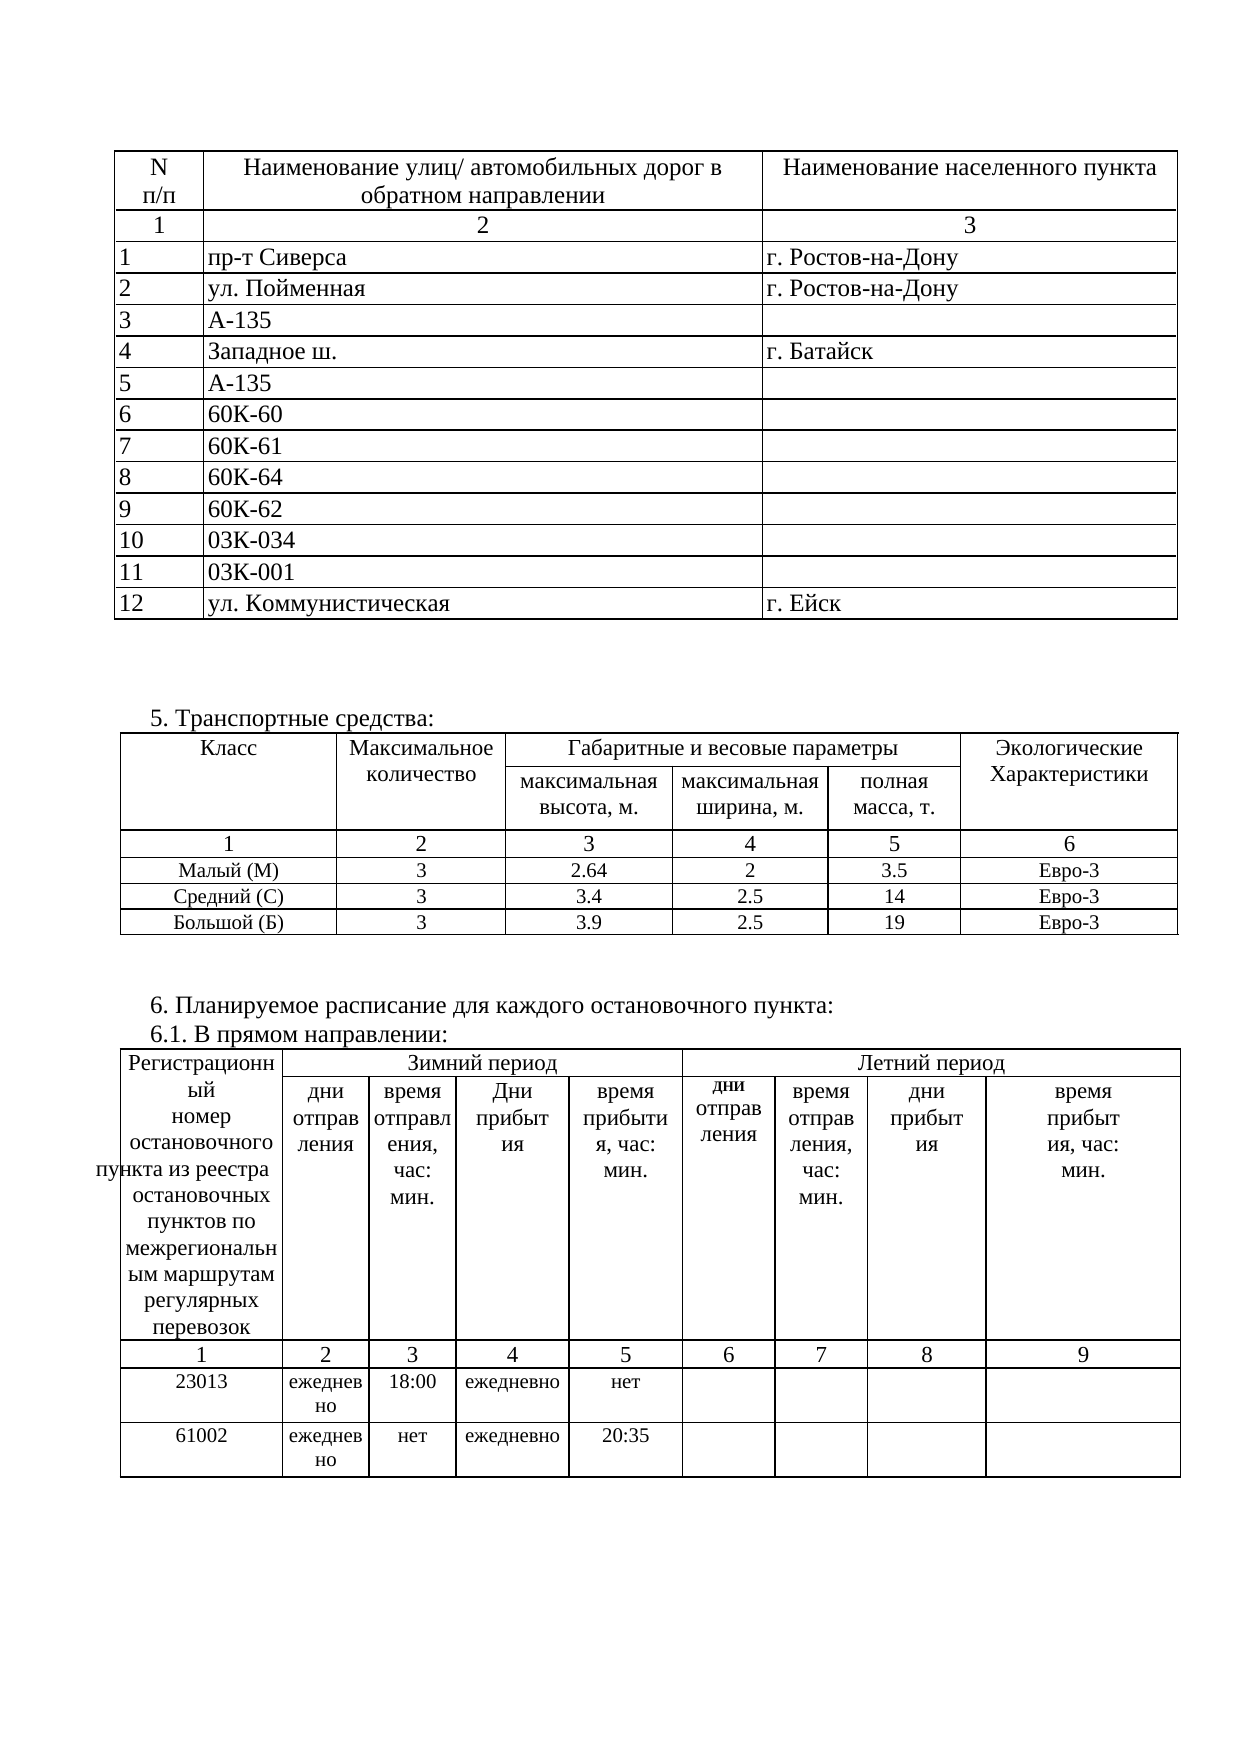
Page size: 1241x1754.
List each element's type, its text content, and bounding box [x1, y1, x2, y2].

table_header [121, 1050, 282, 1339]
table_cell 12 [115, 588, 203, 618]
table_cell нет [570, 1369, 682, 1422]
table_cell 1 [121, 1341, 282, 1367]
table_cell 60К-62 [204, 494, 762, 524]
table_cell 6 [115, 399, 203, 429]
table_cell 2 [204, 211, 762, 241]
table_cell Большой (Б) [121, 910, 336, 934]
table_cell 5 [829, 831, 960, 857]
table_cell г. Ростов-на-Дону [763, 241, 1177, 272]
table_cell 9 [987, 1341, 1180, 1367]
table_cell [683, 1369, 774, 1422]
table_cell время отправл ения, час: мин. [370, 1077, 455, 1339]
table_cell 60К-60 [204, 400, 762, 429]
table_cell г. Ростов-на-Дону [763, 272, 1177, 303]
table_cell 03К-034 [204, 525, 762, 555]
table_cell 3 [763, 209, 1177, 241]
table_cell 4 [673, 831, 827, 857]
table_cell 3 [337, 884, 505, 908]
table_cell ежедневно [283, 1369, 368, 1422]
table_cell 20:35 [570, 1423, 682, 1476]
table_cell 4 [115, 336, 203, 366]
table_cell [763, 304, 1177, 335]
table_cell дни отправ ления [283, 1077, 368, 1339]
table_cell 2.64 [506, 858, 672, 882]
table_cell пр-т Сиверса [204, 242, 762, 272]
table_header Летний период [683, 1050, 1180, 1076]
table_header Класс [121, 734, 336, 829]
table_cell 6 [683, 1341, 774, 1367]
table_cell 3.4 [506, 884, 672, 908]
table_cell 2 [673, 858, 827, 882]
table_cell [763, 555, 1177, 587]
table_cell [987, 1369, 1180, 1422]
table_cell 23013 [121, 1369, 282, 1422]
table_cell Средний (С) [121, 884, 336, 908]
table_cell [763, 366, 1177, 398]
table_cell 14 [829, 884, 960, 908]
table_cell 3.9 [506, 910, 672, 934]
table_cell 3 [506, 831, 672, 857]
table_cell [763, 524, 1177, 555]
table_cell 60К-61 [204, 431, 762, 461]
text 6. Планируемое расписание для каждого остановочного пункта: [150, 990, 1090, 1019]
table_cell 3 [337, 910, 505, 934]
table_cell А-135 [204, 368, 762, 398]
table_header Габаритные и весовые параметры [506, 734, 960, 766]
table_cell время прибыти я, час: мин. [570, 1077, 682, 1339]
table_cell 3.5 [829, 858, 960, 882]
table_cell 18:00 [370, 1369, 455, 1422]
text 6.1. В прямом направлении: [150, 1019, 1090, 1048]
table_cell [776, 1369, 867, 1422]
table_cell 5 [115, 368, 203, 398]
table_cell 1 [115, 242, 203, 272]
text 5. Транспортные средства: [150, 703, 1090, 732]
table_cell Евро-3 [961, 858, 1177, 882]
table_cell 8 [115, 462, 203, 492]
table_cell 2 [115, 273, 203, 303]
table_cell 03К-001 [204, 557, 762, 587]
table_cell 2.5 [673, 884, 827, 908]
table_cell время отправ ления, час: мин. [776, 1077, 867, 1339]
table_cell 3 [337, 858, 505, 882]
table_cell [763, 398, 1177, 429]
table_cell 3 [370, 1341, 455, 1367]
table_cell ул. Коммунистическая [204, 588, 762, 618]
table_cell 6 [961, 831, 1177, 857]
table_cell [683, 1423, 774, 1476]
table_cell 9 [115, 493, 203, 524]
table_cell А-135 [204, 305, 762, 335]
table_cell время прибыт ия, час: мин. [987, 1077, 1180, 1339]
table_cell 4 [457, 1341, 568, 1367]
table_cell Дни прибыт ия [457, 1077, 568, 1339]
table_cell 2 [337, 831, 505, 857]
table_cell 3 [115, 305, 203, 335]
table_cell 11 [115, 556, 203, 587]
table_cell [987, 1423, 1180, 1476]
table_cell 10 [115, 525, 203, 555]
table_cell максимальная высота, м. [506, 767, 672, 829]
table_cell Малый (М) [121, 858, 336, 882]
table_cell 7 [776, 1341, 867, 1367]
table_cell [868, 1423, 985, 1476]
table_cell г. Батайск [763, 335, 1177, 366]
table_cell Западное ш. [204, 337, 762, 366]
table_cell 8 [868, 1341, 985, 1367]
table_cell ежедневно [457, 1423, 568, 1476]
table_header Максимальное количество [337, 734, 505, 829]
table_cell 1 [115, 210, 203, 241]
table_cell [763, 429, 1177, 461]
table_cell дни прибыт ия [868, 1077, 985, 1339]
table_cell 19 [829, 910, 960, 934]
table_cell ул. Пойменная [204, 274, 762, 303]
table_cell ДНИ отправ ления [683, 1077, 774, 1339]
table_cell 61002 [121, 1423, 282, 1476]
table_cell ежедневно [283, 1423, 368, 1476]
table_cell Евро-3 [961, 910, 1177, 934]
table_cell [763, 492, 1177, 524]
table_cell нет [370, 1423, 455, 1476]
table_header Экологические Характеристики [961, 734, 1177, 829]
table_cell 7 [115, 430, 203, 461]
table_cell ежедневно [457, 1369, 568, 1422]
table_header Наименование населенного пункта [763, 152, 1177, 209]
table_cell Евро-3 [961, 884, 1177, 908]
table_cell 5 [570, 1341, 682, 1367]
table_cell 60К-64 [204, 462, 762, 492]
table_cell [868, 1369, 985, 1422]
table_header Наименование улиц/ автомобильных дорог в обратном направлении [204, 152, 762, 209]
table_cell [763, 461, 1177, 492]
table_cell полная масса, т. [829, 767, 960, 829]
table_cell максимальная ширина, м. [673, 767, 827, 829]
table_header Зимний период [283, 1050, 682, 1076]
table_cell 1 [121, 831, 336, 857]
table_cell 2 [283, 1341, 368, 1367]
table_cell [776, 1423, 867, 1476]
table_cell 2.5 [673, 910, 827, 934]
table_cell г. Ейск [763, 587, 1177, 618]
table_header N п/п [115, 152, 203, 209]
